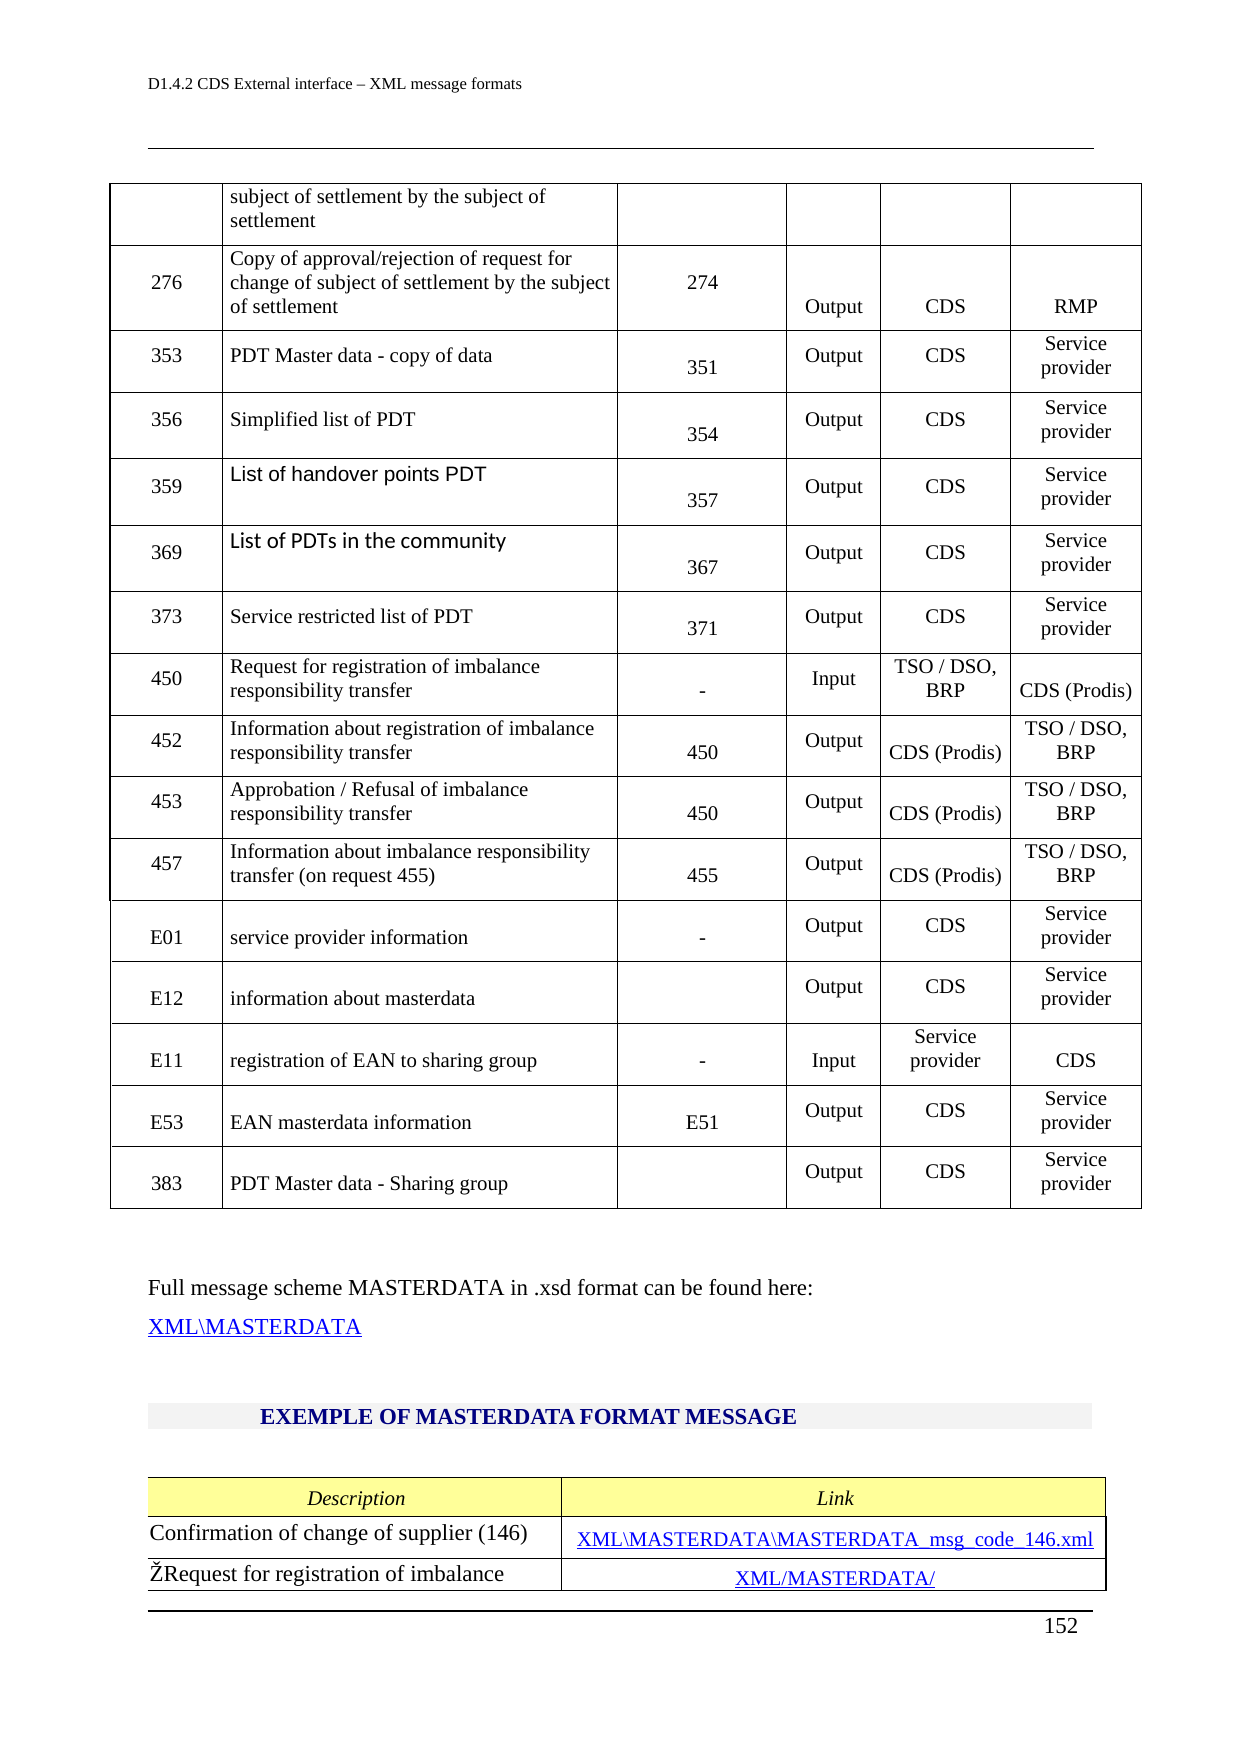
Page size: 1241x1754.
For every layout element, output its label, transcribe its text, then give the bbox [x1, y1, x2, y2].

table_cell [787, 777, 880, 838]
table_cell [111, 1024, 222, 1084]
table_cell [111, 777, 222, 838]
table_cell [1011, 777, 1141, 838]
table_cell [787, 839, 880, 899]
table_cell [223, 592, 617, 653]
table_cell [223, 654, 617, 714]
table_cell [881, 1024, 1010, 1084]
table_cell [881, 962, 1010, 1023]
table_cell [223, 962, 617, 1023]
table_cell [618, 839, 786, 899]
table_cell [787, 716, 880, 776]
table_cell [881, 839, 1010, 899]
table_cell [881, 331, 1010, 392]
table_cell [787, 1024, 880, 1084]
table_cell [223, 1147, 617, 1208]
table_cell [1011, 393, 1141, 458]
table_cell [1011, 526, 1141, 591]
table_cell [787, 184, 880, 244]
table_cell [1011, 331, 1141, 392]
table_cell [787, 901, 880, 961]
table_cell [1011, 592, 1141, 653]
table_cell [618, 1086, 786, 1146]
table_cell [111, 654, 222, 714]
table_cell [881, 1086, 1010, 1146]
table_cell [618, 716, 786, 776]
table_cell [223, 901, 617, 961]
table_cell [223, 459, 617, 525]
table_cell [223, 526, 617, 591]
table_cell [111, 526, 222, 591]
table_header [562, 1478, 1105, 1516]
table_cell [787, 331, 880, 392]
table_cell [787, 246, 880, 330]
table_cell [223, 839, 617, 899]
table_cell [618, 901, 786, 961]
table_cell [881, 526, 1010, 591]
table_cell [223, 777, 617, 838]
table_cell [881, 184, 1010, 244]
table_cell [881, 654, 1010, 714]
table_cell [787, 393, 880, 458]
text XML\MASTERDATA [148, 1313, 1092, 1339]
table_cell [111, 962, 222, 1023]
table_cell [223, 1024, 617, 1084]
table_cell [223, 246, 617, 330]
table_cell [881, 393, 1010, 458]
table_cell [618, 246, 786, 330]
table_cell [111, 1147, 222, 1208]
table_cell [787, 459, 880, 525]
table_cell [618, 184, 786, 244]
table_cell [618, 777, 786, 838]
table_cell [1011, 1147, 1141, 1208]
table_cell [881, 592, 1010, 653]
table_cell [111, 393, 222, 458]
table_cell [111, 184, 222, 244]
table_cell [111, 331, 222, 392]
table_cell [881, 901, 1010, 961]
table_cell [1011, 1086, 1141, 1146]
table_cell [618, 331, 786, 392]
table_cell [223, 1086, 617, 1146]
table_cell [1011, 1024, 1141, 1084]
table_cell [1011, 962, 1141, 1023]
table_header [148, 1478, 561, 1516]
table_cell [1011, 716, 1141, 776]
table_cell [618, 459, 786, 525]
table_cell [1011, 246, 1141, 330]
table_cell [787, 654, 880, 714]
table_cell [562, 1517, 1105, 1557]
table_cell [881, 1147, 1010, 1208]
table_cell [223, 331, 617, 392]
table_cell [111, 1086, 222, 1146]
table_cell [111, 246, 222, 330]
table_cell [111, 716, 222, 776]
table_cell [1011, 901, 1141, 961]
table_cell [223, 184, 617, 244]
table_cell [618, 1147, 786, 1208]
subtitle Exemple of MASTERDATA format message [148, 1403, 1092, 1429]
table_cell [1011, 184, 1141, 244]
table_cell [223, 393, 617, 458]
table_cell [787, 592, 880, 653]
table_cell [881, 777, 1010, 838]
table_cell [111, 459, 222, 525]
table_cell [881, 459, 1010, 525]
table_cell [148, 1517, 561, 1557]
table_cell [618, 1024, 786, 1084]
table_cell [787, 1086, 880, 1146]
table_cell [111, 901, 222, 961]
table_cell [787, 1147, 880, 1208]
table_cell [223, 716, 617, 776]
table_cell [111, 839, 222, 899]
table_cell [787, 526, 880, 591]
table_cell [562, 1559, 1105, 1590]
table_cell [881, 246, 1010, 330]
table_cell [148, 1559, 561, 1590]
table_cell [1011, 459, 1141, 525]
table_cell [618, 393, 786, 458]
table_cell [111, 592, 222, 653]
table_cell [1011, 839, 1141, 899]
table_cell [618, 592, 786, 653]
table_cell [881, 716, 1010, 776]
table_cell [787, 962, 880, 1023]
text Full message scheme MASTERDATA in .xsd format can be found here: [148, 1274, 1092, 1301]
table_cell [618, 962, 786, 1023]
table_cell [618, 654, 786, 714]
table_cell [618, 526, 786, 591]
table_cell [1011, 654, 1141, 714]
